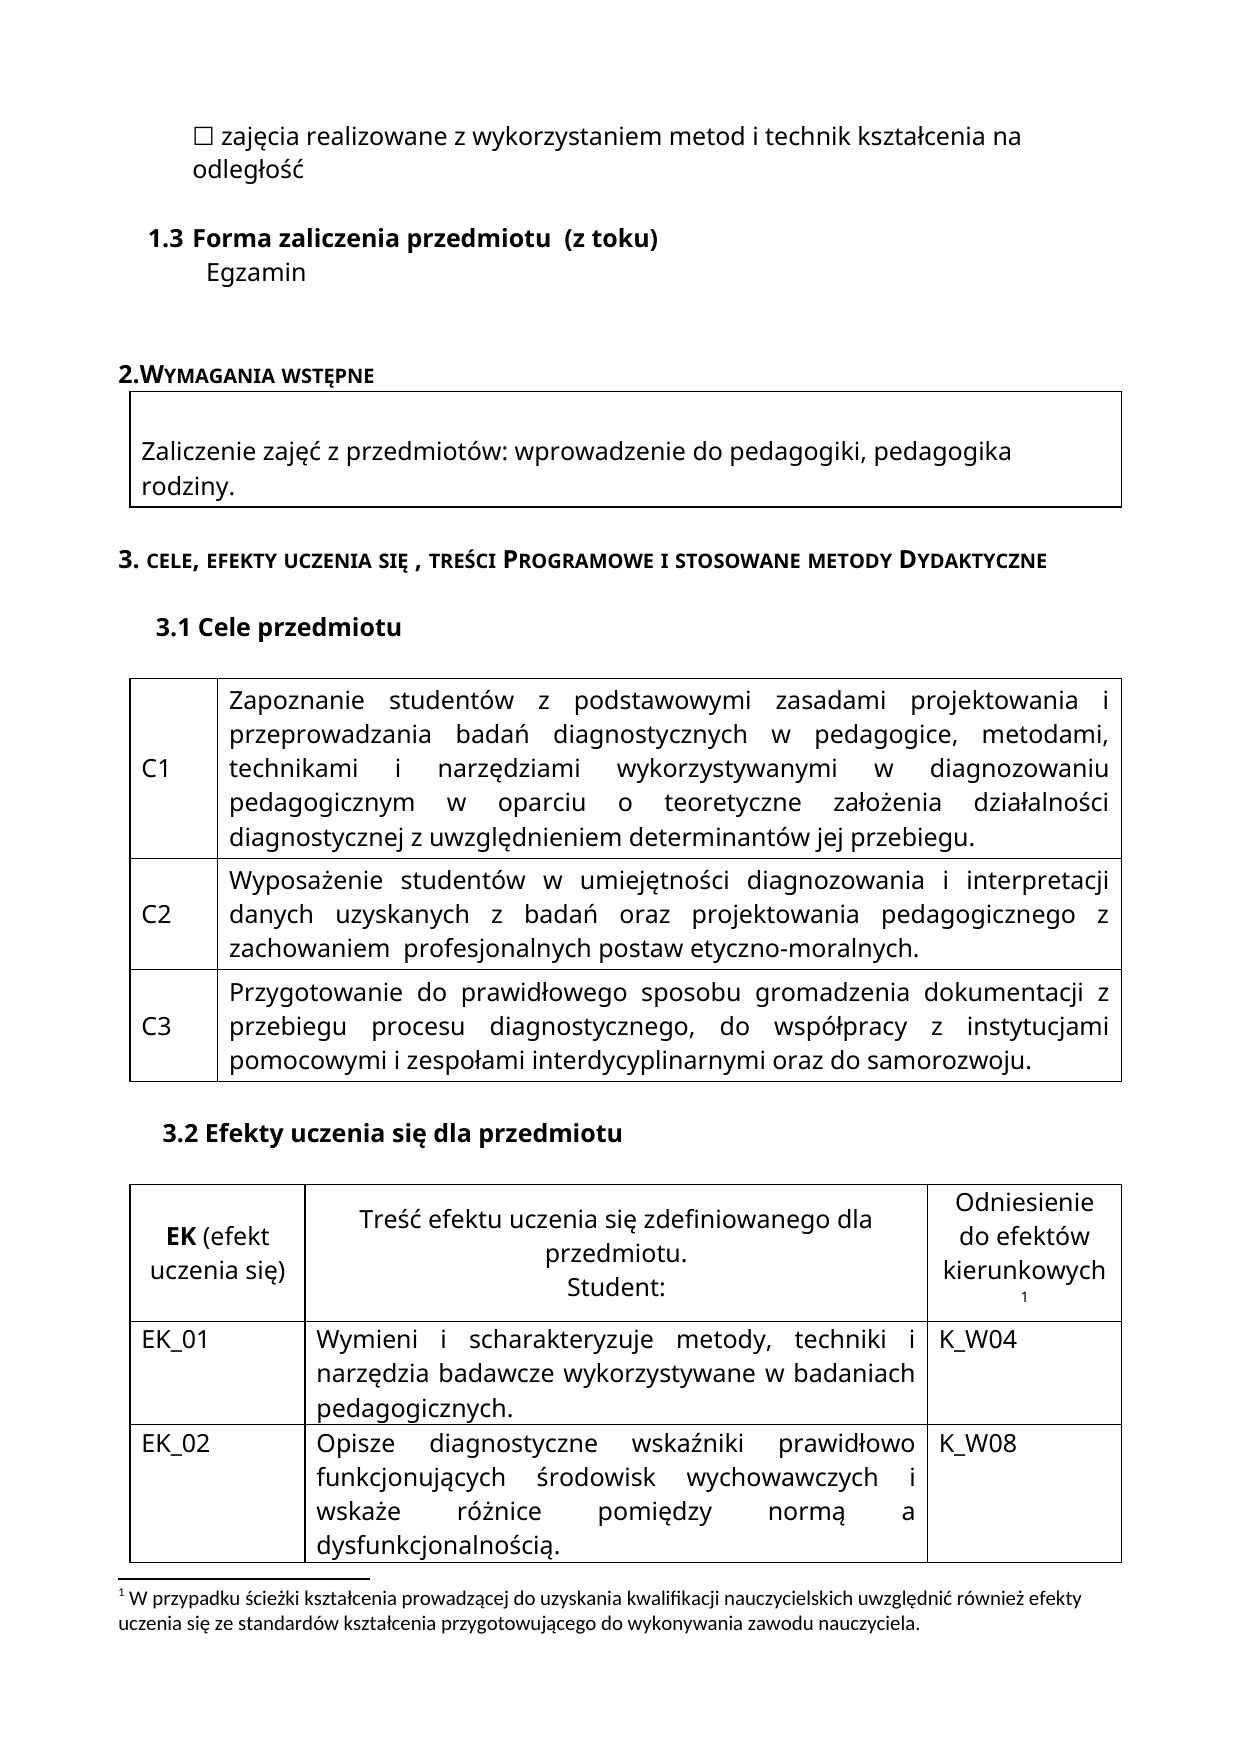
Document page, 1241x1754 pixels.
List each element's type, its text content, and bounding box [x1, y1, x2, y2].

table_cell C2 [131, 859, 217, 969]
table_header Treść efektu uczenia się zdefiniowanego dla przedmiotu. Student: [306, 1185, 927, 1321]
text 1.3 Forma zaliczenia przedmiotu (z toku) [148, 220, 1122, 254]
table_cell Wyposażenie studentów w umiejętności diagnozowania i interpretacji danych uzyskanych z badań oraz projektowania pedagogicznego z zachowaniem profesjonalnych postaw etyczno-moralnych. [218, 859, 1121, 969]
table_cell C3 [131, 970, 217, 1081]
table_cell K_W08 [928, 1425, 1121, 1562]
text 3. cele, efekty uczenia się , treści Programowe i stosowane metody Dydaktyczne [118, 541, 1122, 576]
table_header Odniesienie do efektów kierunkowych [928, 1185, 1121, 1321]
text Egzamin [148, 254, 1122, 288]
text 2.Wymagania wstępne [118, 357, 1122, 391]
table_cell Przygotowanie do prawidłowego sposobu gromadzenia dokumentacji z przebiegu procesu diagnostycznego, do współpracy z instytucjami pomocowymi i zespołami interdycyplinarnymi oraz do samorozwoju. [218, 970, 1121, 1081]
table_cell EK_01 [131, 1322, 304, 1424]
table_cell K_W04 [928, 1322, 1121, 1424]
table_header EK (efekt uczenia się) [131, 1185, 304, 1321]
table_header C1 [131, 679, 217, 857]
table_cell EK_02 [131, 1425, 304, 1562]
table_cell Wymieni i scharakteryzuje metody, techniki i narzędzia badawcze wykorzystywane w badaniach pedagogicznych. [306, 1322, 927, 1424]
text 3.2 Efekty uczenia się dla przedmiotu [162, 1116, 1122, 1150]
table_cell Opisze diagnostyczne wskaźniki prawidłowo funkcjonujących środowisk wychowawczych i wskaże różnice pomiędzy normą a dysfunkcjonalnością. [306, 1425, 927, 1562]
table_header Zaliczenie zajęć z przedmiotów: wprowadzenie do pedagogiki, pedagogika rodziny. [131, 392, 1121, 506]
table_header Zapoznanie studentów z podstawowymi zasadami projektowania i przeprowadzania badań diagnostycznych w pedagogice, metodami, technikami i narzędziami wykorzystywanymi w diagnozowaniu pedagogicznym w oparciu o teoretyczne założenia działalności diagnostycznej z uwzględnieniem determinantów jej przebiegu. [218, 679, 1121, 857]
text 3.1 Cele przedmiotu [156, 609, 1122, 644]
text ☐ zajęcia realizowane z wykorzystaniem metod i technik kształcenia na odległość [192, 118, 1122, 186]
